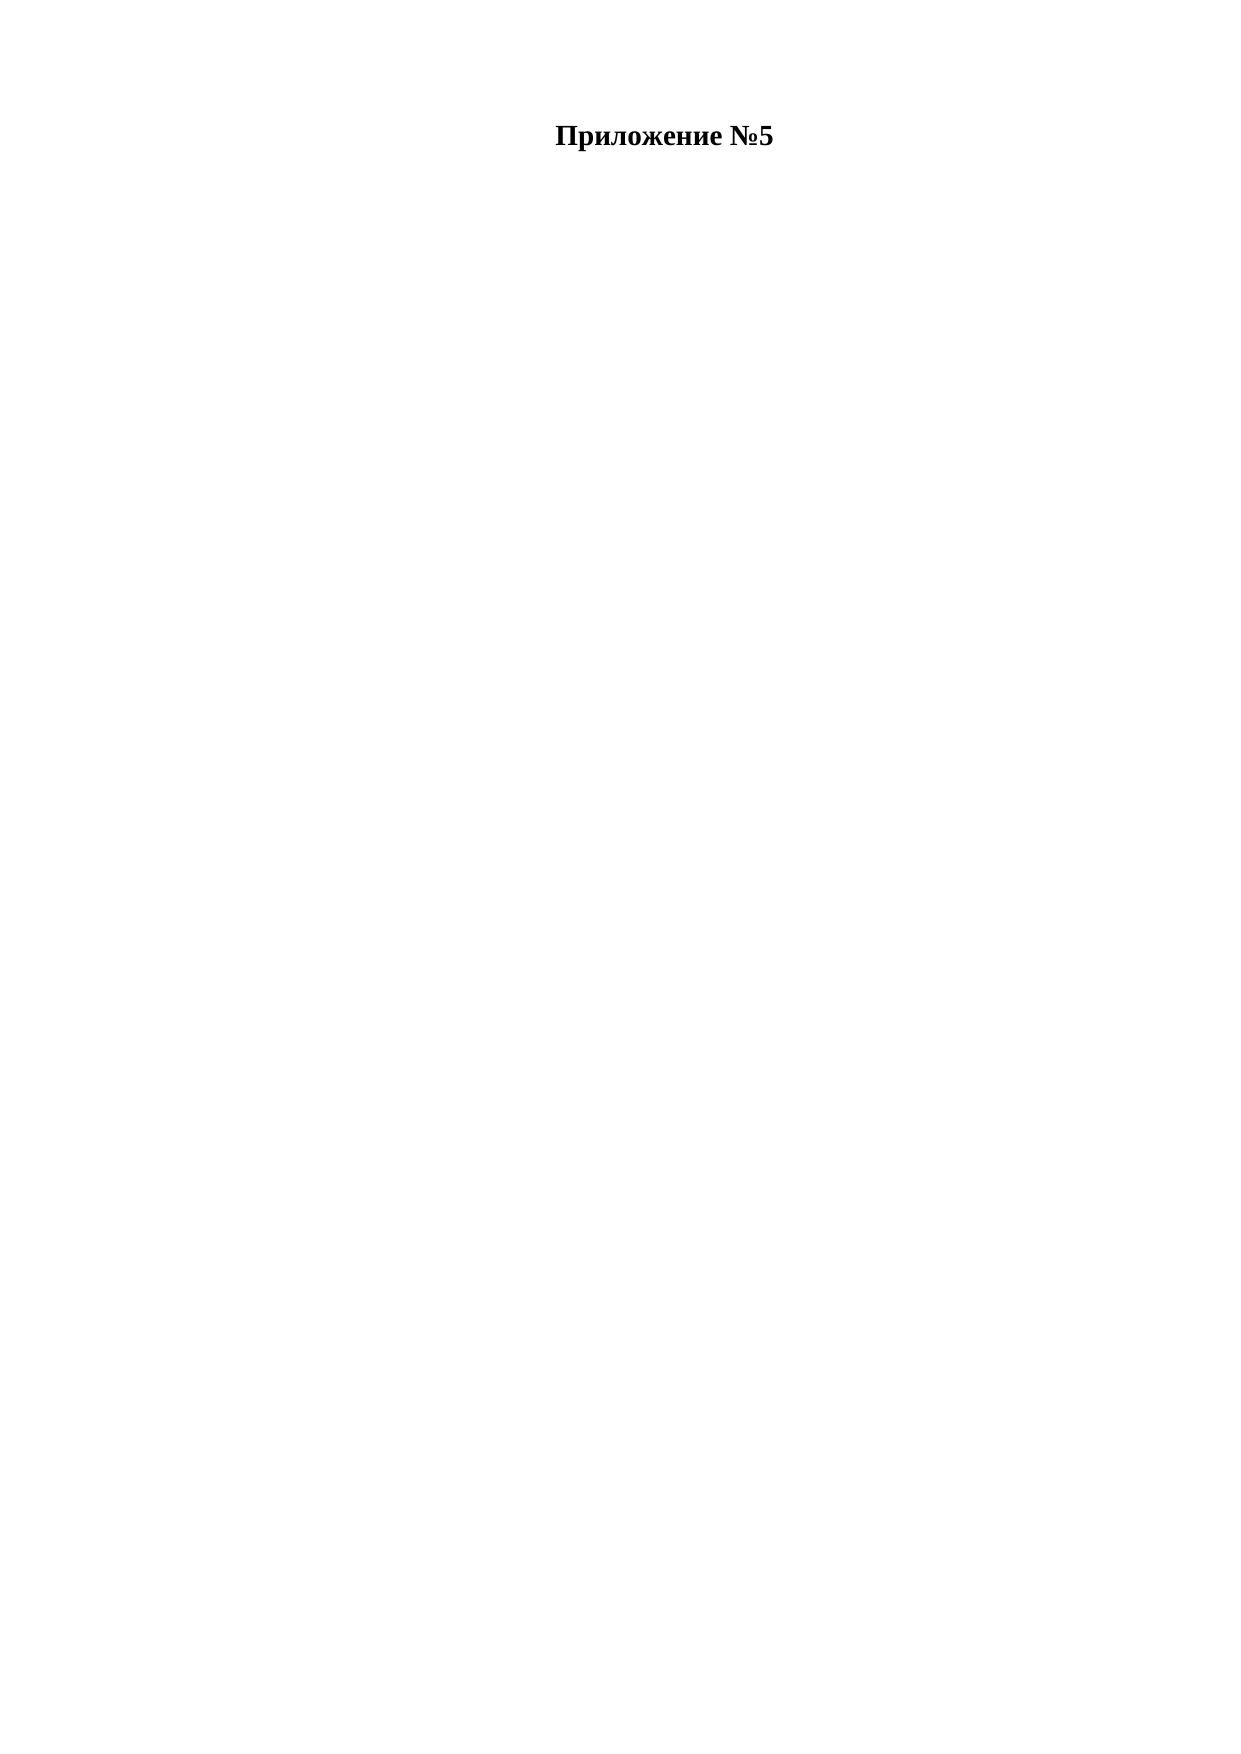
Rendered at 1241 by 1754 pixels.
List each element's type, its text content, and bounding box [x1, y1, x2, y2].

text Приложение №5 [177, 118, 1152, 152]
